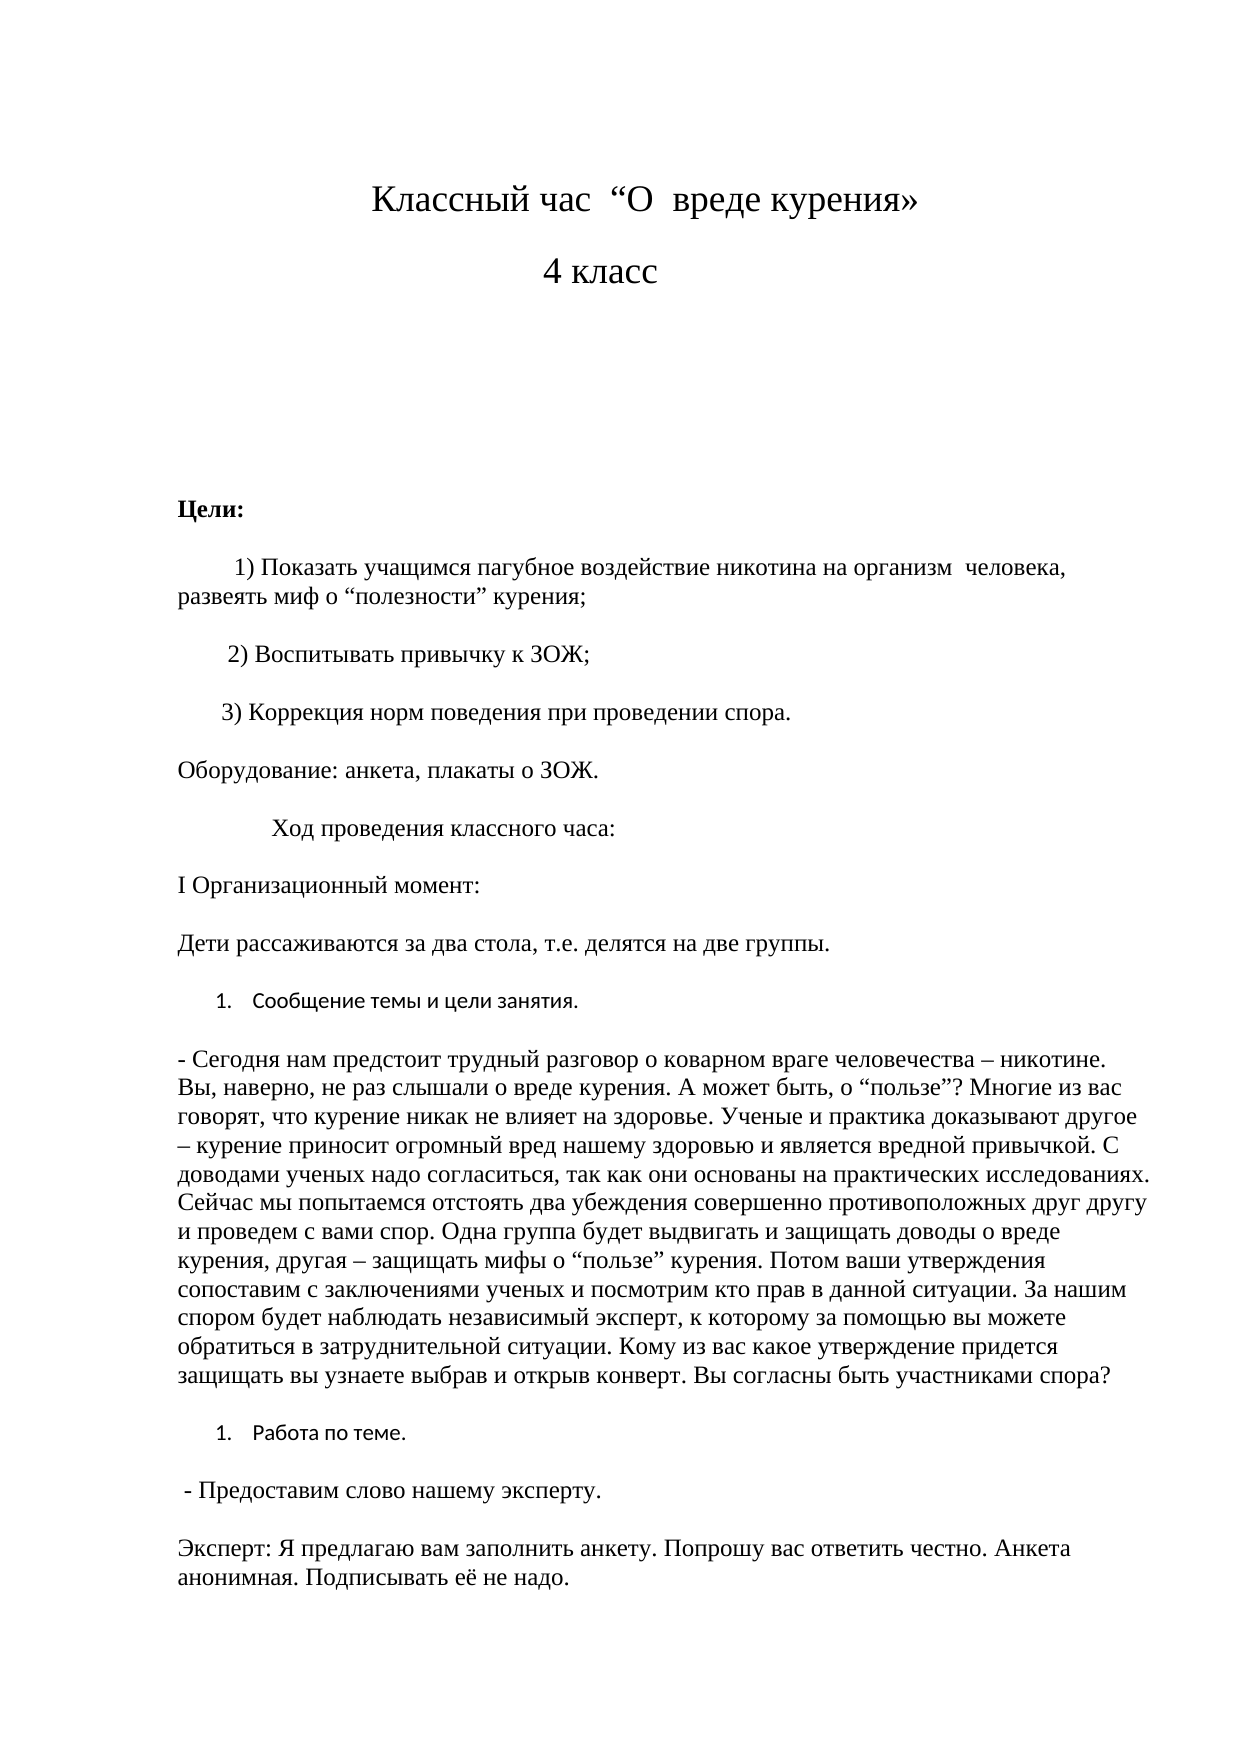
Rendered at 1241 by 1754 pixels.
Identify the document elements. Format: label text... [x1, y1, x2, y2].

text I Организационный момент: [177, 871, 1152, 899]
list Работа по теме. [215, 1418, 1152, 1446]
text Дети рассаживаются за два стола, т.е. делятся на две группы. [177, 928, 1152, 957]
list Сообщение темы и цели занятия. [215, 986, 1152, 1014]
text - Сегодня нам предстоит трудный разговор о коварном враге человечества – никотине. Вы, наверно, не раз слышали о вреде курения. А может быть, о “пользе”? Многие из вас говорят, что курение никак не влияет на здоровье. Ученые и практика доказывают другое – курение приносит огромный вред нашему здоровью и является вредной привычкой. С доводами ученых надо согласиться, так как они основаны на практических исследованиях. Сейчас мы попытаемся отстоять два убеждения совершенно противоположных друг другу и проведем с вами спор. Одна группа будет выдвигать и защищать доводы о вреде курения, другая – защищать мифы о “пользе” курения. Потом ваши утверждения сопоставим с заключениями ученых и посмотрим кто прав в данной ситуации. За нашим спором будет наблюдать независимый эксперт, к которому за помощью вы можете обратиться в затруднительной ситуации. Кому из вас какое утверждение придется защищать вы узнаете выбрав и открыв конверт. Вы согласны быть участниками спора? [177, 1044, 1152, 1389]
text Эксперт: Я предлагаю вам заполнить анкету. Попрошу вас ответить честно. Анкета анонимная. Подписывать её не надо. [177, 1533, 1152, 1590]
text 4 класс [177, 248, 1152, 291]
text Цели: [177, 494, 1152, 523]
text 3) Коррекция норм поведения при проведении спора. [177, 697, 1152, 726]
text - Предоставим слово нашему эксперту. [177, 1475, 1152, 1504]
text Классный час “О вреде курения» [177, 176, 1152, 219]
text Оборудование: анкета, плакаты о ЗОЖ. [177, 755, 1152, 783]
text 1) Показать учащимся пагубное воздействие никотина на организм человека, развеять миф о “полезности” курения; [177, 552, 1152, 610]
text 2) Воспитывать привычку к ЗОЖ; [177, 639, 1152, 668]
text Ход проведения классного часа: [177, 813, 1152, 841]
